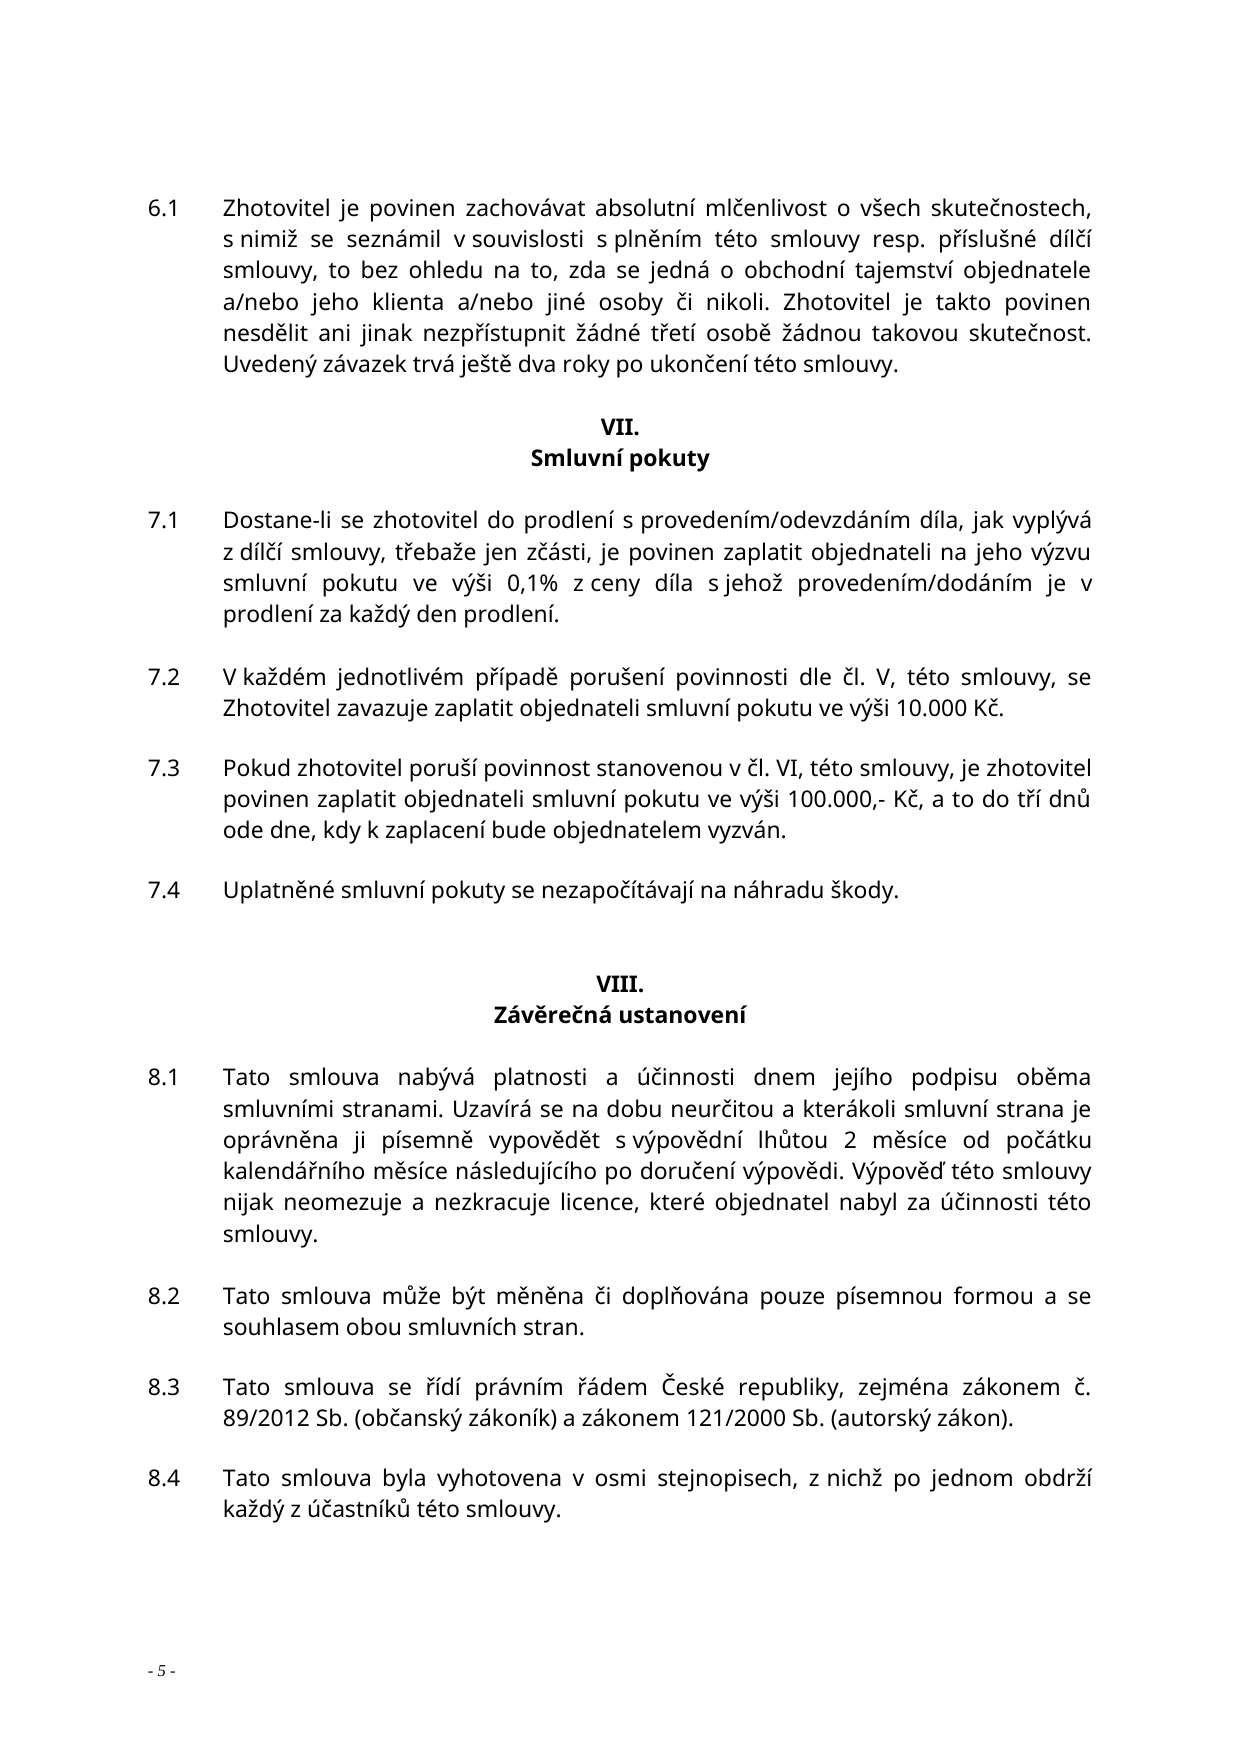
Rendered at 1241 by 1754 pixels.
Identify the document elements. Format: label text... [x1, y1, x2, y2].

text VII. [148, 411, 1093, 442]
list Tato smlouva nabývá platnosti a účinnosti dnem jejího podpisu oběma smluvními stranami. Uzavírá se na dobu neurčitou a kterákoli smluvní strana je oprávněna ji písemně vypovědět s výpovědní lhůtou 2 měsíce od počátku kalendářního měsíce následujícího po doručení výpovědi. Výpověď této smlouvy nijak neomezuje a nezkracuje licence, které objednatel nabyl za účinnosti této smlouvy. [148, 1061, 1093, 1249]
text Smluvní pokuty [148, 442, 1093, 473]
list Zhotovitel je povinen zachovávat absolutní mlčenlivost o všech skutečnostech, s nimiž se seznámil v souvislosti s plněním této smlouvy resp. příslušné dílčí smlouvy, to bez ohledu na to, zda se jedná o obchodní tajemství objednatele a/nebo jeho klienta a/nebo jiné osoby či nikoli. Zhotovitel je takto povinen nesdělit ani jinak nezpřístupnit žádné třetí osobě žádnou takovou skutečnost. Uvedený závazek trvá ještě dva roky po ukončení této smlouvy. [148, 192, 1093, 379]
list Tato smlouva může být měněna či doplňována pouze písemnou formou a se souhlasem obou smluvních stran. [148, 1280, 1093, 1343]
list Uplatněné smluvní pokuty se nezapočítávají na náhradu škody. [148, 874, 1093, 905]
list Dostane-li se zhotovitel do prodlení s provedením/odevzdáním díla, jak vyplývá z dílčí smlouvy, třebaže jen zčásti, je povinen zaplatit objednateli na jeho výzvu smluvní pokutu ve výši 0,1% z ceny díla s jehož provedením/dodáním je v prodlení za každý den prodlení. [148, 504, 1093, 629]
list Tato smlouva byla vyhotovena v osmi stejnopisech, z nichž po jednom obdrží každý z účastníků této smlouvy. [148, 1462, 1093, 1524]
text Závěrečná ustanovení [148, 999, 1093, 1030]
list Pokud zhotovitel poruší povinnost stanovenou v čl. VI, této smlouvy, je zhotovitel povinen zaplatit objednateli smluvní pokutu ve výši 100.000,- Kč, a to do tří dnů ode dne, kdy k zaplacení bude objednatelem vyzván. [148, 752, 1093, 845]
text VIII. [148, 968, 1093, 999]
list Tato smlouva se řídí právním řádem České republiky, zejména zákonem č. 89/2012 Sb. (občanský zákoník) a zákonem 121/2000 Sb. (autorský zákon). [148, 1371, 1093, 1433]
list V každém jednotlivém případě porušení povinnosti dle čl. V, této smlouvy, se Zhotovitel zavazuje zaplatit objednateli smluvní pokutu ve výši 10.000 Kč. [148, 661, 1093, 723]
